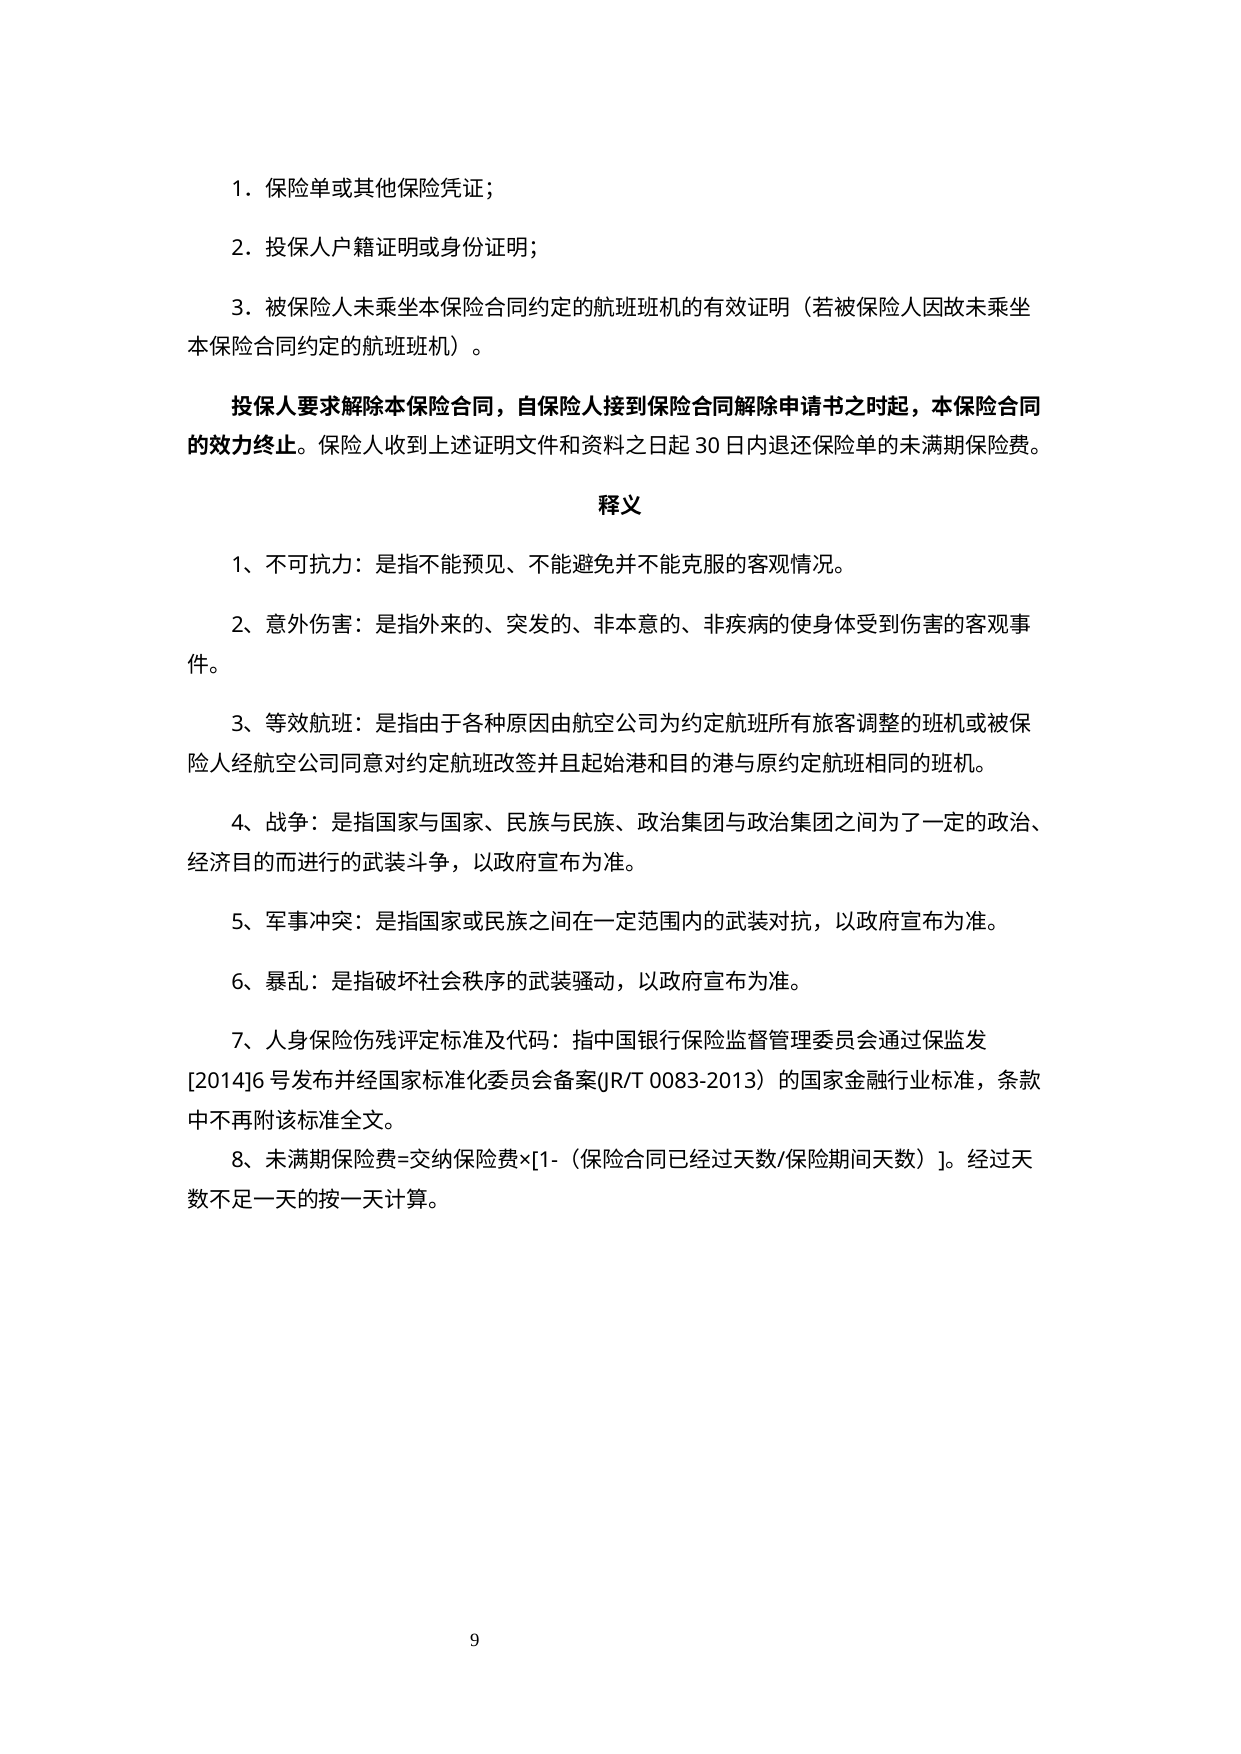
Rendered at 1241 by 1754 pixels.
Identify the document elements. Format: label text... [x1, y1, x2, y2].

text 2．投保人户籍证明或身份证明； [187, 222, 1053, 262]
text 5、军事冲突：是指国家或民族之间在一定范围内的武装对抗，以政府宣布为准。 [187, 896, 1053, 936]
text 6、暴乱：是指破坏社会秩序的武装骚动，以政府宣布为准。 [187, 956, 1053, 996]
text 8、未满期保险费=交纳保险费×[1-（保险合同已经过天数/保险期间天数）]。经过天数不足一天的按一天计算。 [187, 1134, 1053, 1214]
text 2、意外伤害：是指外来的、突发的、非本意的、非疾病的使身体受到伤害的客观事件。 [187, 599, 1053, 678]
text 3、等效航班：是指由于各种原因由航空公司为约定航班所有旅客调整的班机或被保险人经航空公司同意对约定航班改签并且起始港和目的港与原约定航班相同的班机。 [187, 698, 1053, 777]
text 1．保险单或其他保险凭证； [187, 163, 1053, 202]
text 投保人要求解除本保险合同，自保险人接到保险合同解除申请书之时起，本保险合同的效力终止。保险人收到上述证明文件和资料之日起30日内退还保险单的未满期保险费。 [187, 381, 1053, 460]
text 4、战争：是指国家与国家、民族与民族、政治集团与政治集团之间为了一定的政治、经济目的而进行的武装斗争，以政府宣布为准。 [187, 797, 1053, 877]
text 释义 [187, 480, 1053, 519]
text 7、人身保险伤残评定标准及代码：指中国银行保险监督管理委员会通过保监发[2014]6号发布并经国家标准化委员会备案(JR/T 0083-2013）的国家金融行业标准，条款中不再附该标准全文。 [187, 1015, 1053, 1134]
text 1、不可抗力：是指不能预见、不能避免并不能克服的客观情况。 [187, 539, 1053, 579]
text 3．被保险人未乘坐本保险合同约定的航班班机的有效证明（若被保险人因故未乘坐本保险合同约定的航班班机）。 [187, 282, 1053, 361]
